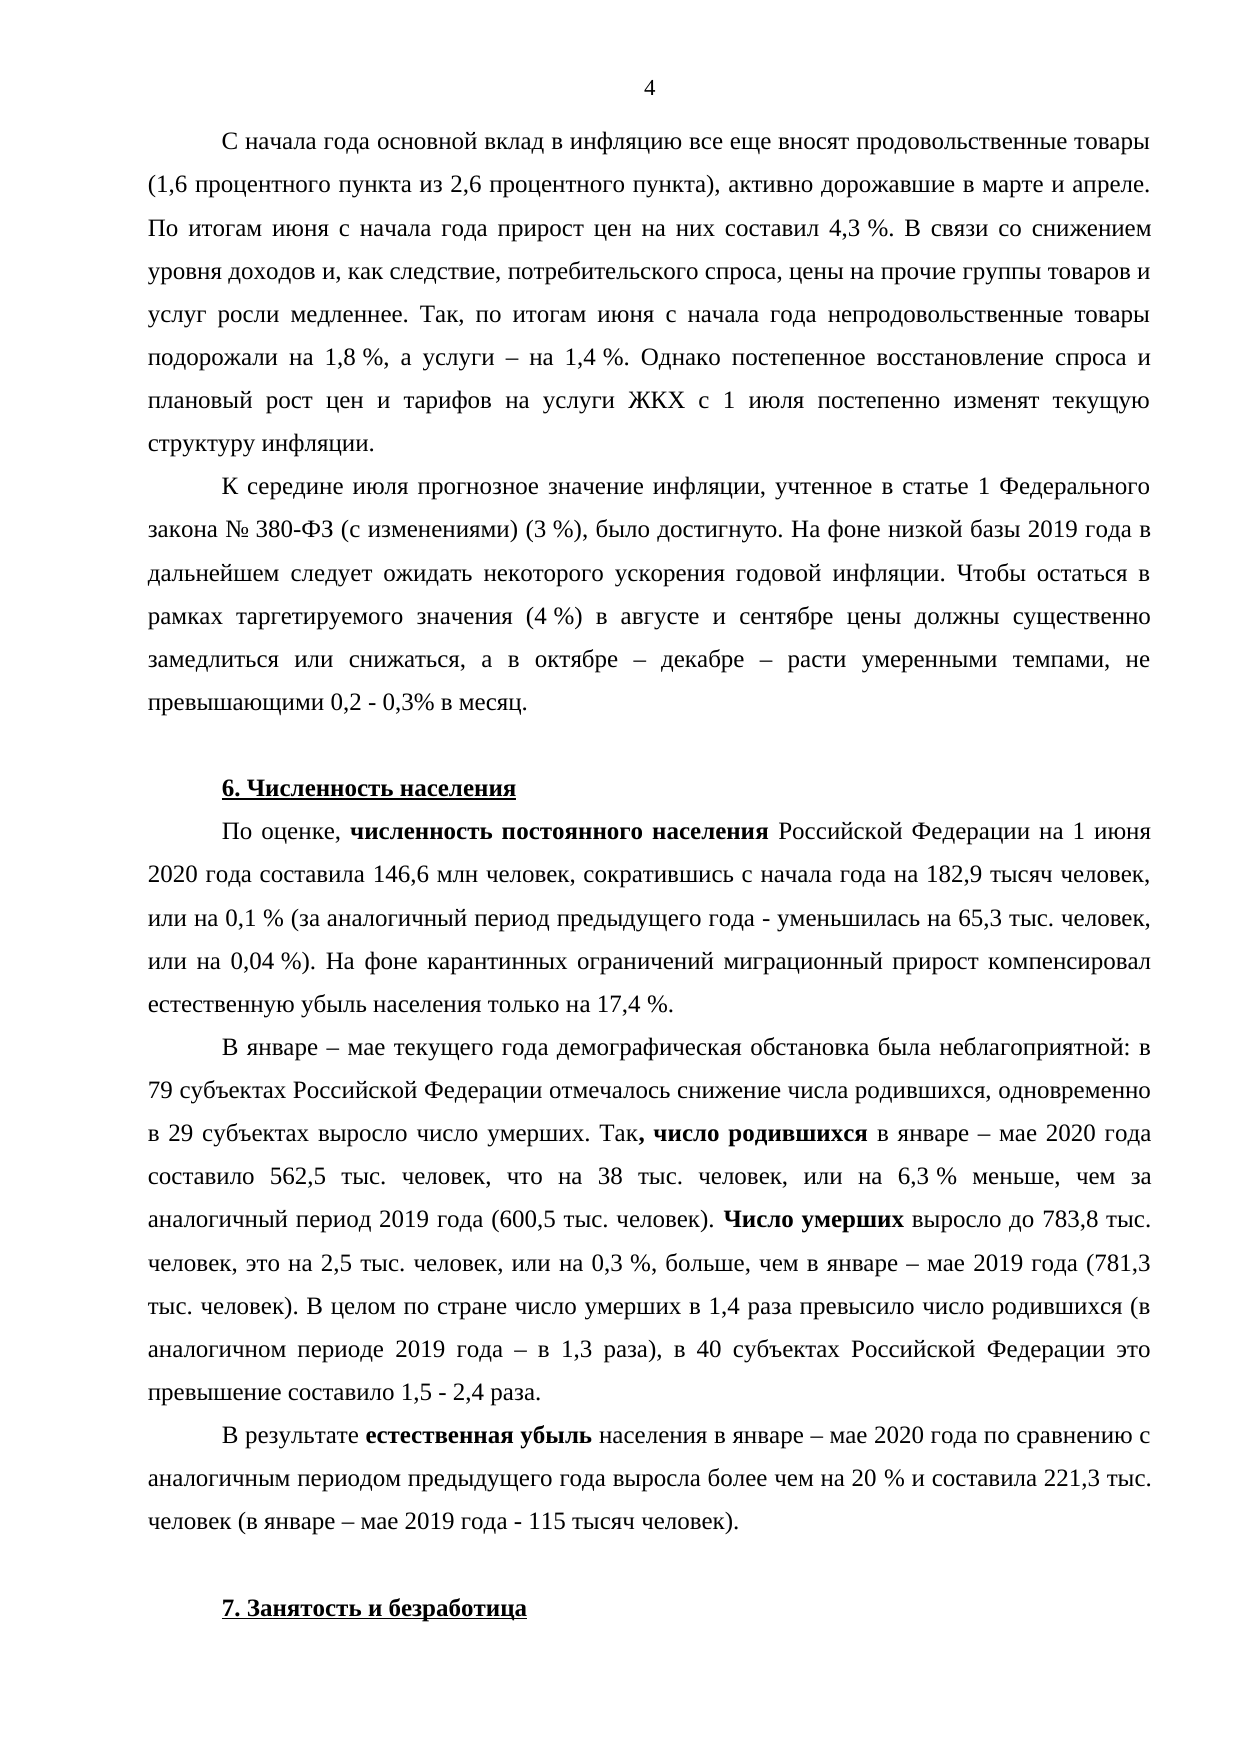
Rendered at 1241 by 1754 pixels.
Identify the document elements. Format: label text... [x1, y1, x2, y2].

text С начала года основной вклад в инфляцию все еще вносят продовольственные товары (1,6 процентного пункта из 2,6 процентного пункта), активно дорожавшие в марте и апреле. По итогам июня с начала года прирост цен на них составил 4,3 %. В связи со снижением уровня доходов и, как следствие, потребительского спроса, цены на прочие группы товаров и услуг росли медленнее. Так, по итогам июня с начала года непродовольственные товары подорожали на 1,8 %, а услуги – на 1,4 %. Однако постепенное восстановление спроса и плановый рост цен и тарифов на услуги ЖКХ с 1 июля постепенно изменят текущую структуру инфляции. [148, 126, 1152, 457]
text 7. Занятость и безработица [148, 1593, 1152, 1621]
text В январе – мае текущего года демографическая обстановка была неблагоприятной: в 79 субъектах Российской Федерации отмечалось снижение числа родившихся, одновременно в 29 субъектах выросло число умерших. Так, число родившихся в январе – мае 2020 года составило 562,5 тыс. человек, что на 38 тыс. человек, или на 6,3 % меньше, чем за аналогичный период 2019 года (600,5 тыс. человек). Число умерших выросло до 783,8 тыс. человек, это на 2,5 тыс. человек, или на 0,3 %, больше, чем в январе – мае 2019 года (781,3 тыс. человек). В целом по стране число умерших в 1,4 раза превысило число родившихся (в аналогичном периоде 2019 года – в 1,3 раза), в 40 субъектах Российской Федерации это превышение составило 1,5 - 2,4 раза. [148, 1032, 1152, 1406]
text 6. Численность населения [148, 773, 1152, 802]
text В результате естественная убыль населения в январе – мае 2020 года по сравнению с аналогичным периодом предыдущего года выросла более чем на 20 % и составила 221,3 тыс. человек (в январе – мае 2019 года - 115 тысяч человек). [148, 1420, 1152, 1535]
text К середине июля прогнозное значение инфляции, учтенное в статье 1 Федерального закона № 380-ФЗ (с изменениями) (3 %), было достигнуто. На фоне низкой базы 2019 года в дальнейшем следует ожидать некоторого ускорения годовой инфляции. Чтобы остаться в рамках таргетируемого значения (4 %) в августе и сентябре цены должны существенно замедлиться или снижаться, а в октябре – декабре – расти умеренными темпами, не превышающими 0,2 - 0,3% в месяц. [148, 471, 1152, 716]
text По оценке, численность постоянного населения Российской Федерации на 1 июня 2020 года составила 146,6 млн человек, сократившись с начала года на 182,9 тысяч человек, или на 0,1 % (за аналогичный период предыдущего года - уменьшилась на 65,3 тыс. человек, или на 0,04 %). На фоне карантинных ограничений миграционный прирост компенсировал естественную убыль населения только на 17,4 %. [148, 816, 1152, 1018]
